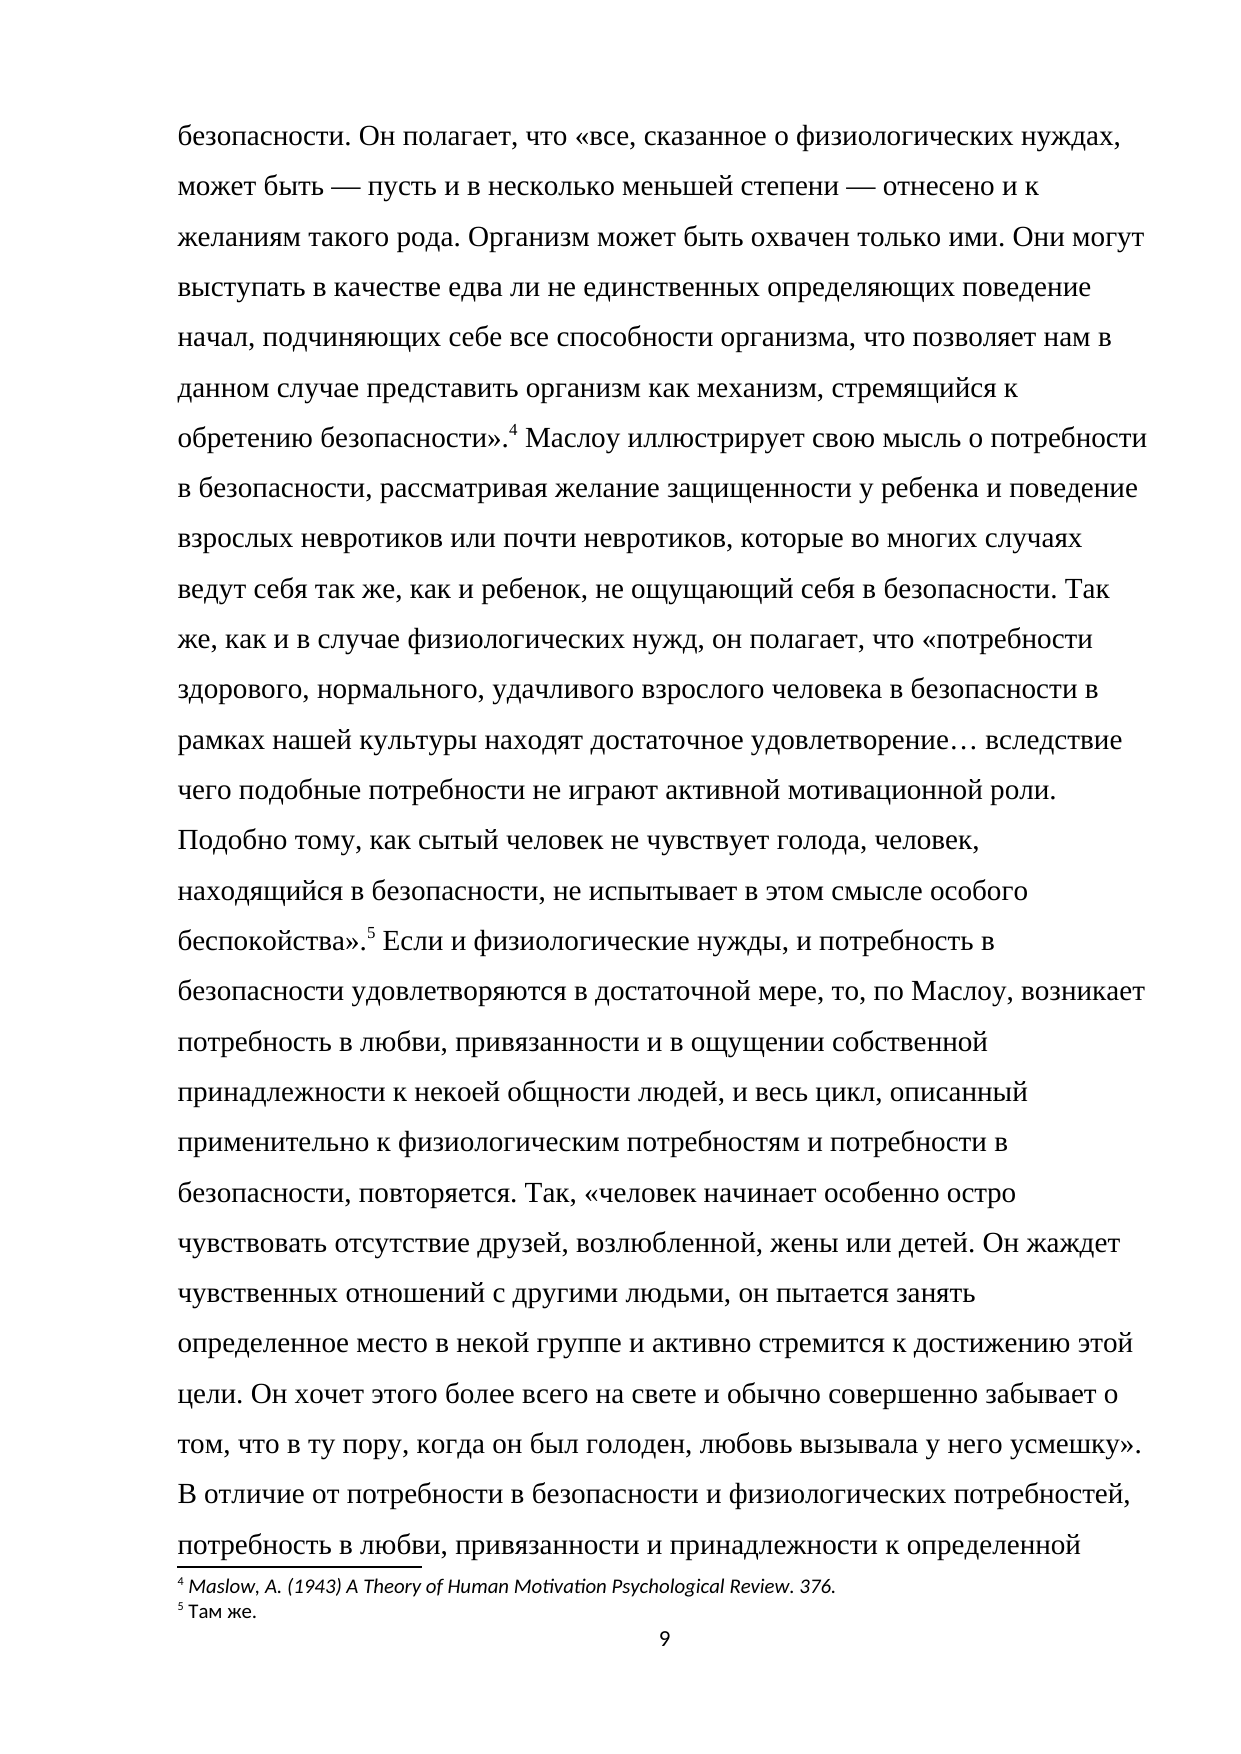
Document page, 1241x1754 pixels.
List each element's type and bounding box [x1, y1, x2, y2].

text [177, 118, 1152, 1560]
